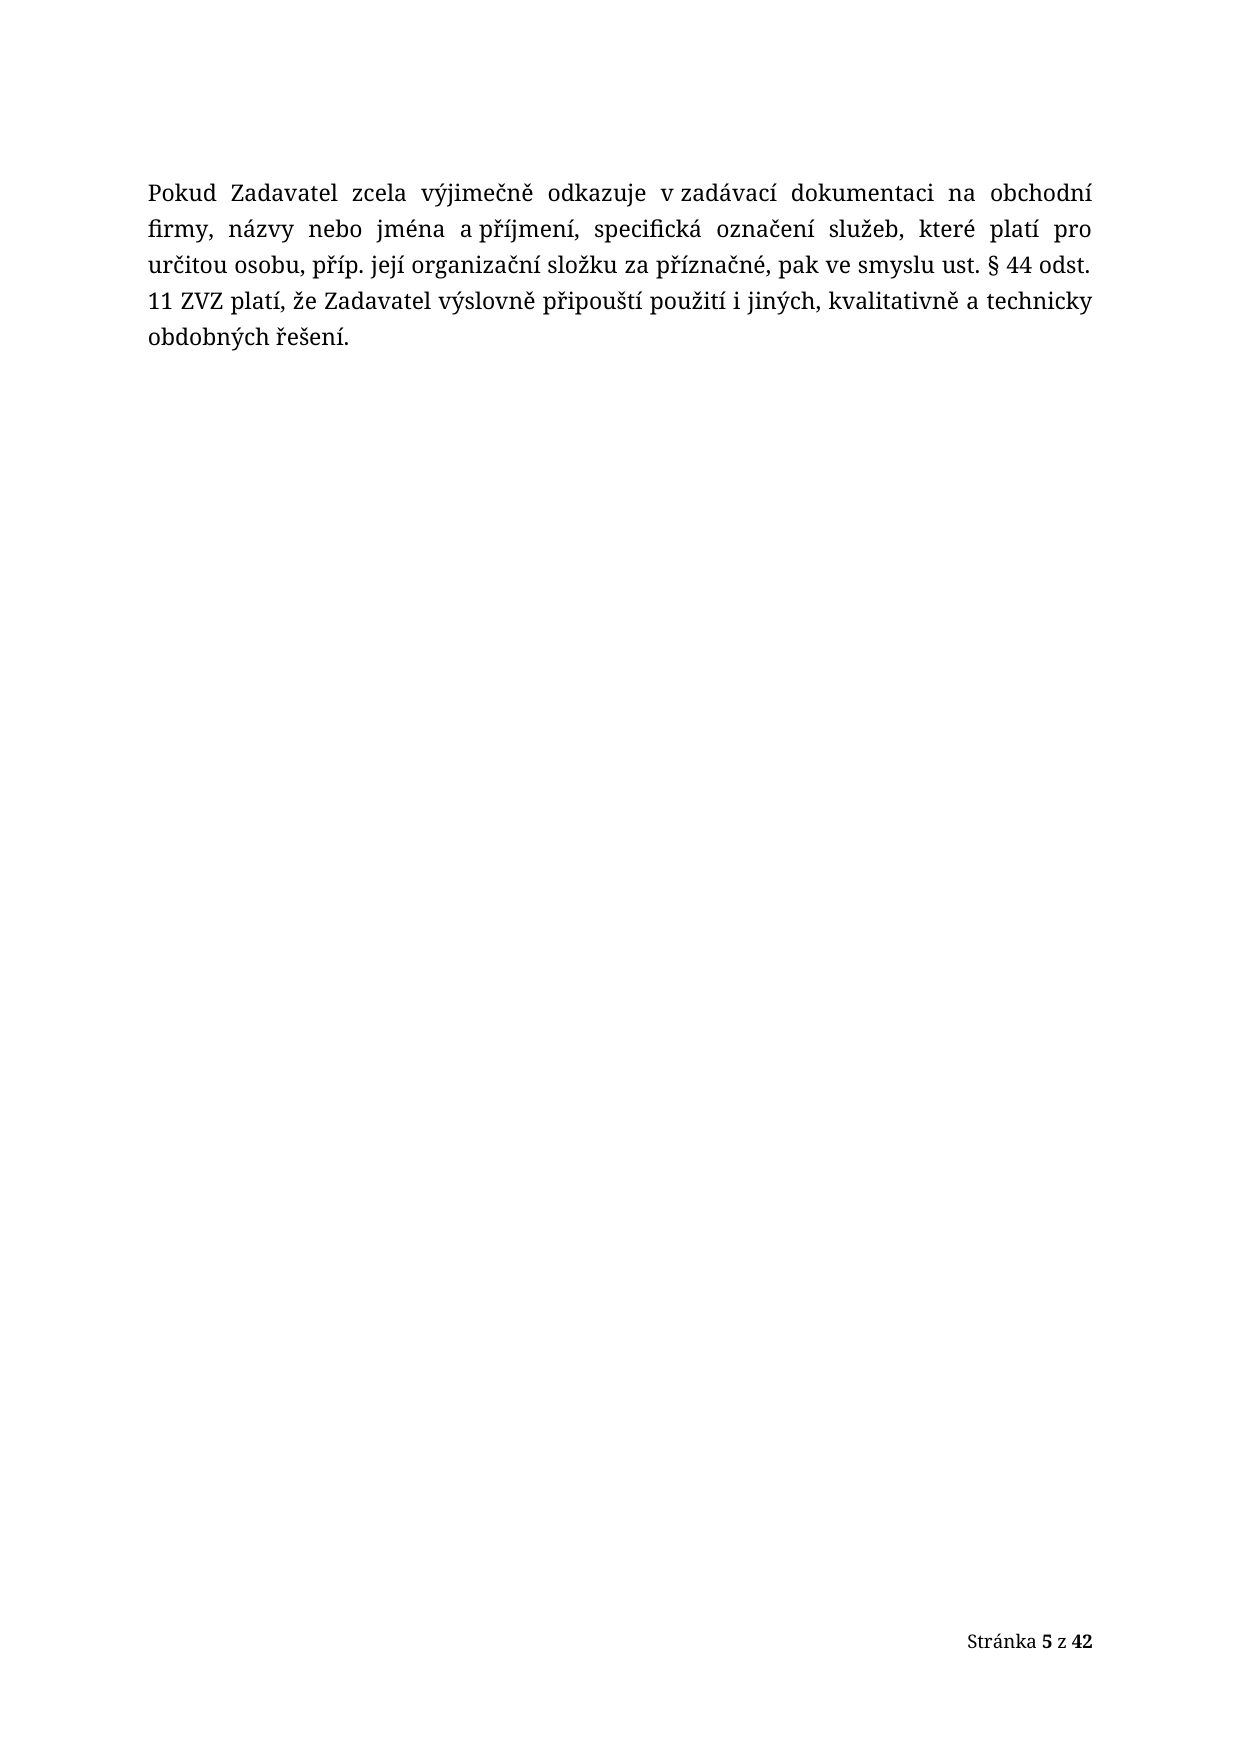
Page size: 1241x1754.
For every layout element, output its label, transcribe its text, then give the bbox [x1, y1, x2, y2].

text Pokud Zadavatel zcela výjimečně odkazuje v zadávací dokumentaci na obchodní firmy, názvy nebo jména a příjmení, specifická označení služeb, které platí pro určitou osobu, příp. její organizační složku za příznačné, pak ve smyslu ust. § 44 odst. 11 ZVZ platí, že Zadavatel výslovně připouští použití i jiných, kvalitativně a technicky obdobných řešení. [148, 177, 1092, 352]
